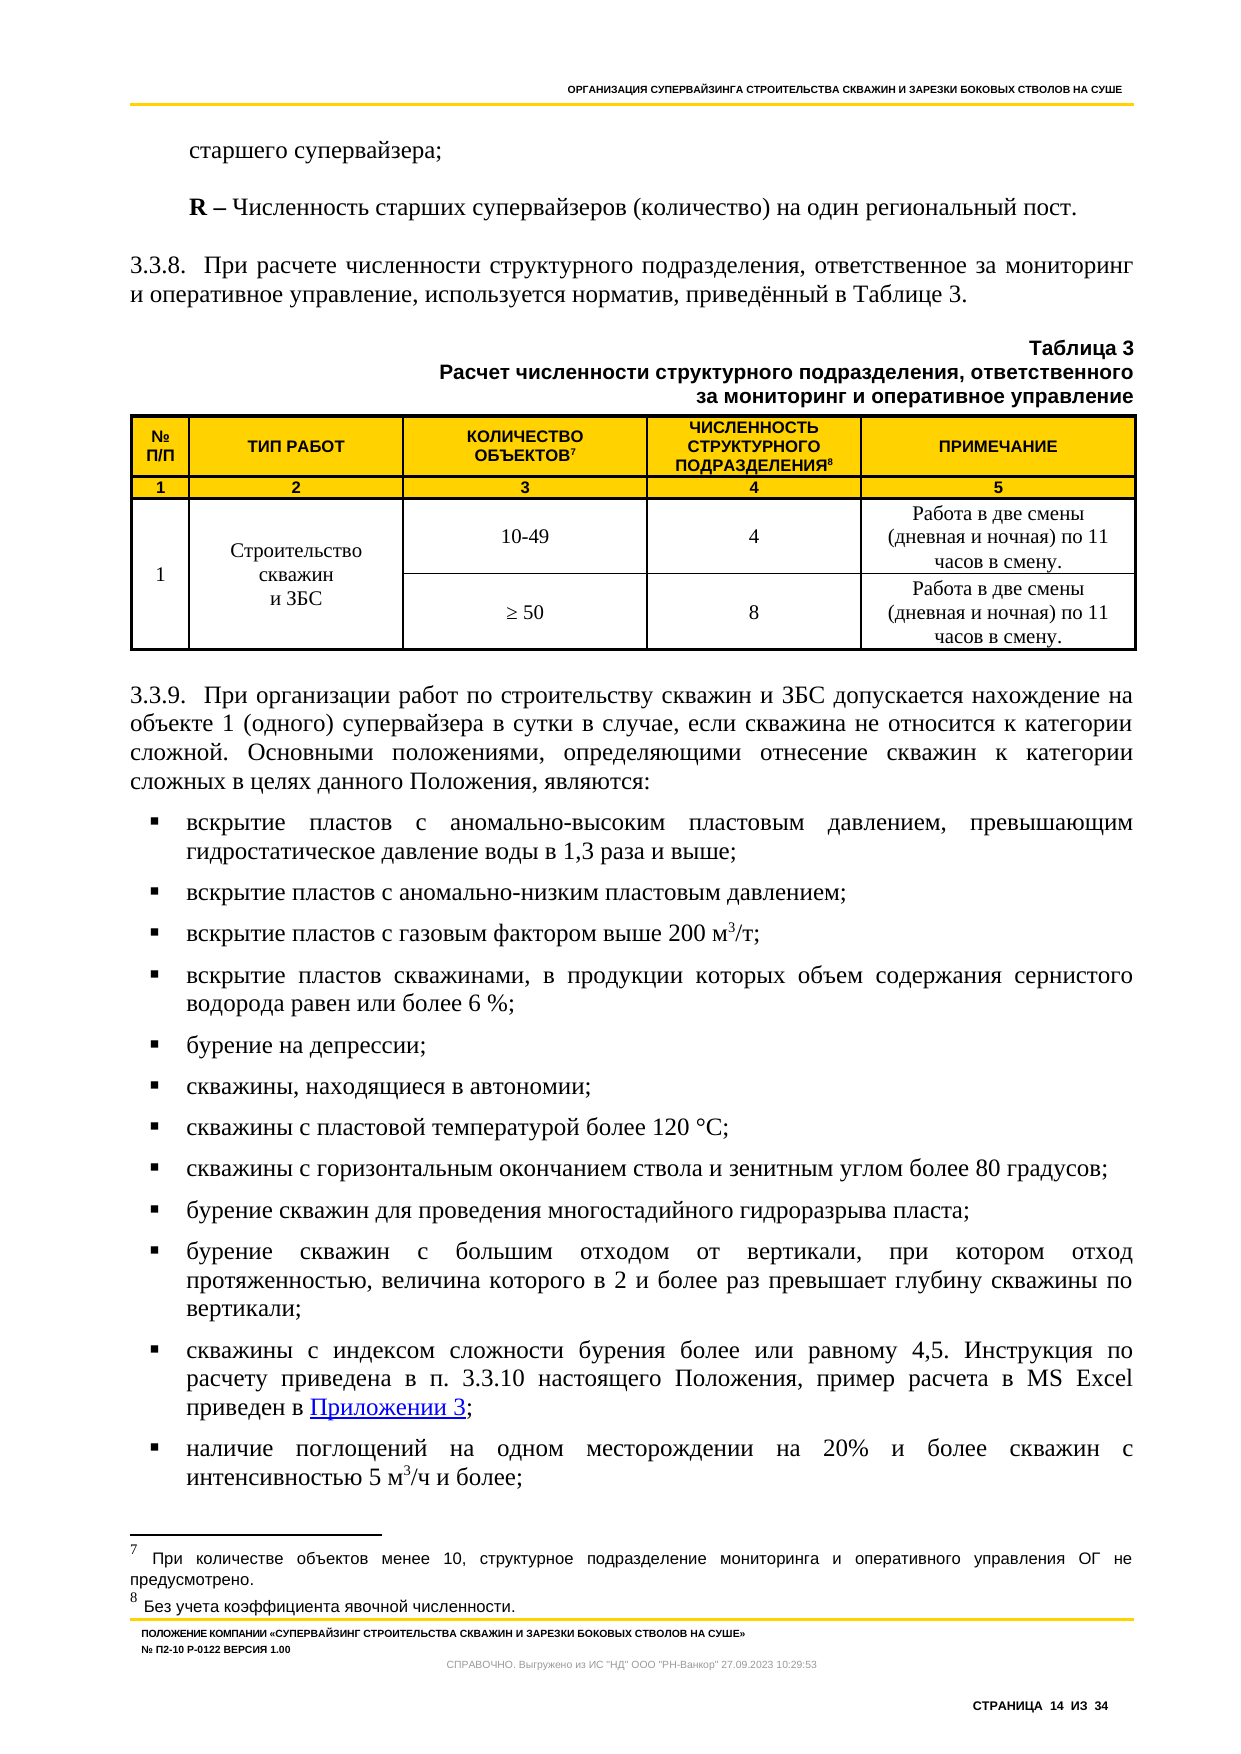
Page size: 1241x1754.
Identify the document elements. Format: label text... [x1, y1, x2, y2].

table_cell ≥ 50 [404, 574, 646, 648]
text Расчет численности структурного подразделения, ответственного за мониторинг и оперативное управление [130, 360, 1134, 408]
list бурение скважин с большим отходом от вертикали, при котором отход протяженностью, величина которого в 2 и более раз превышает глубину скважины по вертикали; [149, 1236, 1134, 1322]
text R – Численность старших супервайзеров (количество) на один региональный пост. [189, 192, 1134, 221]
list вскрытие пластов с аномально-высоким пластовым давлением, превышающим гидростатическое давление воды в 1,3 раза и выше; [149, 807, 1134, 865]
table_cell Работа в две смены (дневная и ночная) по 11 часов в смену. [862, 500, 1134, 573]
table_cell 10-49 [404, 500, 646, 573]
list При организации работ по строительству скважин и ЗБС допускается нахождение на объекте 1 (одного) супервайзера в сутки в случае, если скважина не относится к категории сложной. Основными положениями, определяющими отнесение скважин к категории сложных в целях данного Положения, являются: [130, 680, 1134, 795]
list вскрытие пластов скважинами, в продукции которых объем содержания сернистого водорода равен или более 6 %; [149, 960, 1134, 1017]
list скважины с пластовой температурой более 120 °С; [149, 1112, 1134, 1141]
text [189, 135, 1134, 164]
list скважины с индексом сложности бурения более или равному 4,5. Инструкция по расчету приведена в п. 3.3.10 настоящего Положения, пример расчета в MS Excel приведен в Приложении 3; [149, 1335, 1134, 1421]
table_cell 4 [648, 478, 860, 497]
list бурение на депрессии; [149, 1030, 1134, 1058]
table_cell 2 [190, 478, 402, 497]
list При расчете численности структурного подразделения, ответственное за мониторинг и оперативное управление, используется норматив, приведённый в Таблице 3. [130, 250, 1134, 307]
table_header № П/П [133, 418, 188, 475]
text Таблица 3 [130, 336, 1134, 360]
list скважины с горизонтальным окончанием ствола и зенитным углом более 80 градусов; [149, 1153, 1134, 1182]
table_cell 1 [133, 478, 188, 497]
table_cell Строительство скважин и ЗБС [190, 500, 402, 648]
table_header ЧИСЛЕННОСТЬ СТРУКТУРНОГО ПОДРАЗДЕЛЕНИЯ [648, 418, 860, 475]
table_header КОЛИЧЕСТВО ОБЪЕКТОВ [404, 418, 646, 475]
table_header ПРИМЕЧАНИЕ [862, 418, 1134, 475]
table_cell 5 [862, 478, 1134, 497]
table_cell 3 [404, 478, 646, 497]
list вскрытие пластов с газовым фактором выше 200 м3/т; [149, 918, 1134, 947]
table_cell 8 [648, 574, 860, 648]
table_header ТИП РАБОТ [190, 418, 402, 475]
list скважины, находящиеся в автономии; [149, 1071, 1134, 1100]
list бурение скважин для проведения многостадийного гидроразрыва пласта; [149, 1195, 1134, 1223]
table_cell 4 [648, 500, 860, 573]
list наличие поглощений на одном месторождении на 20% и более скважин с интенсивностью 5 м3/ч и более; [149, 1433, 1134, 1491]
table_cell Работа в две смены (дневная и ночная) по 11 часов в смену. [862, 574, 1134, 648]
list вскрытие пластов с аномально-низким пластовым давлением; [149, 877, 1134, 906]
table_cell 1 [133, 500, 188, 648]
